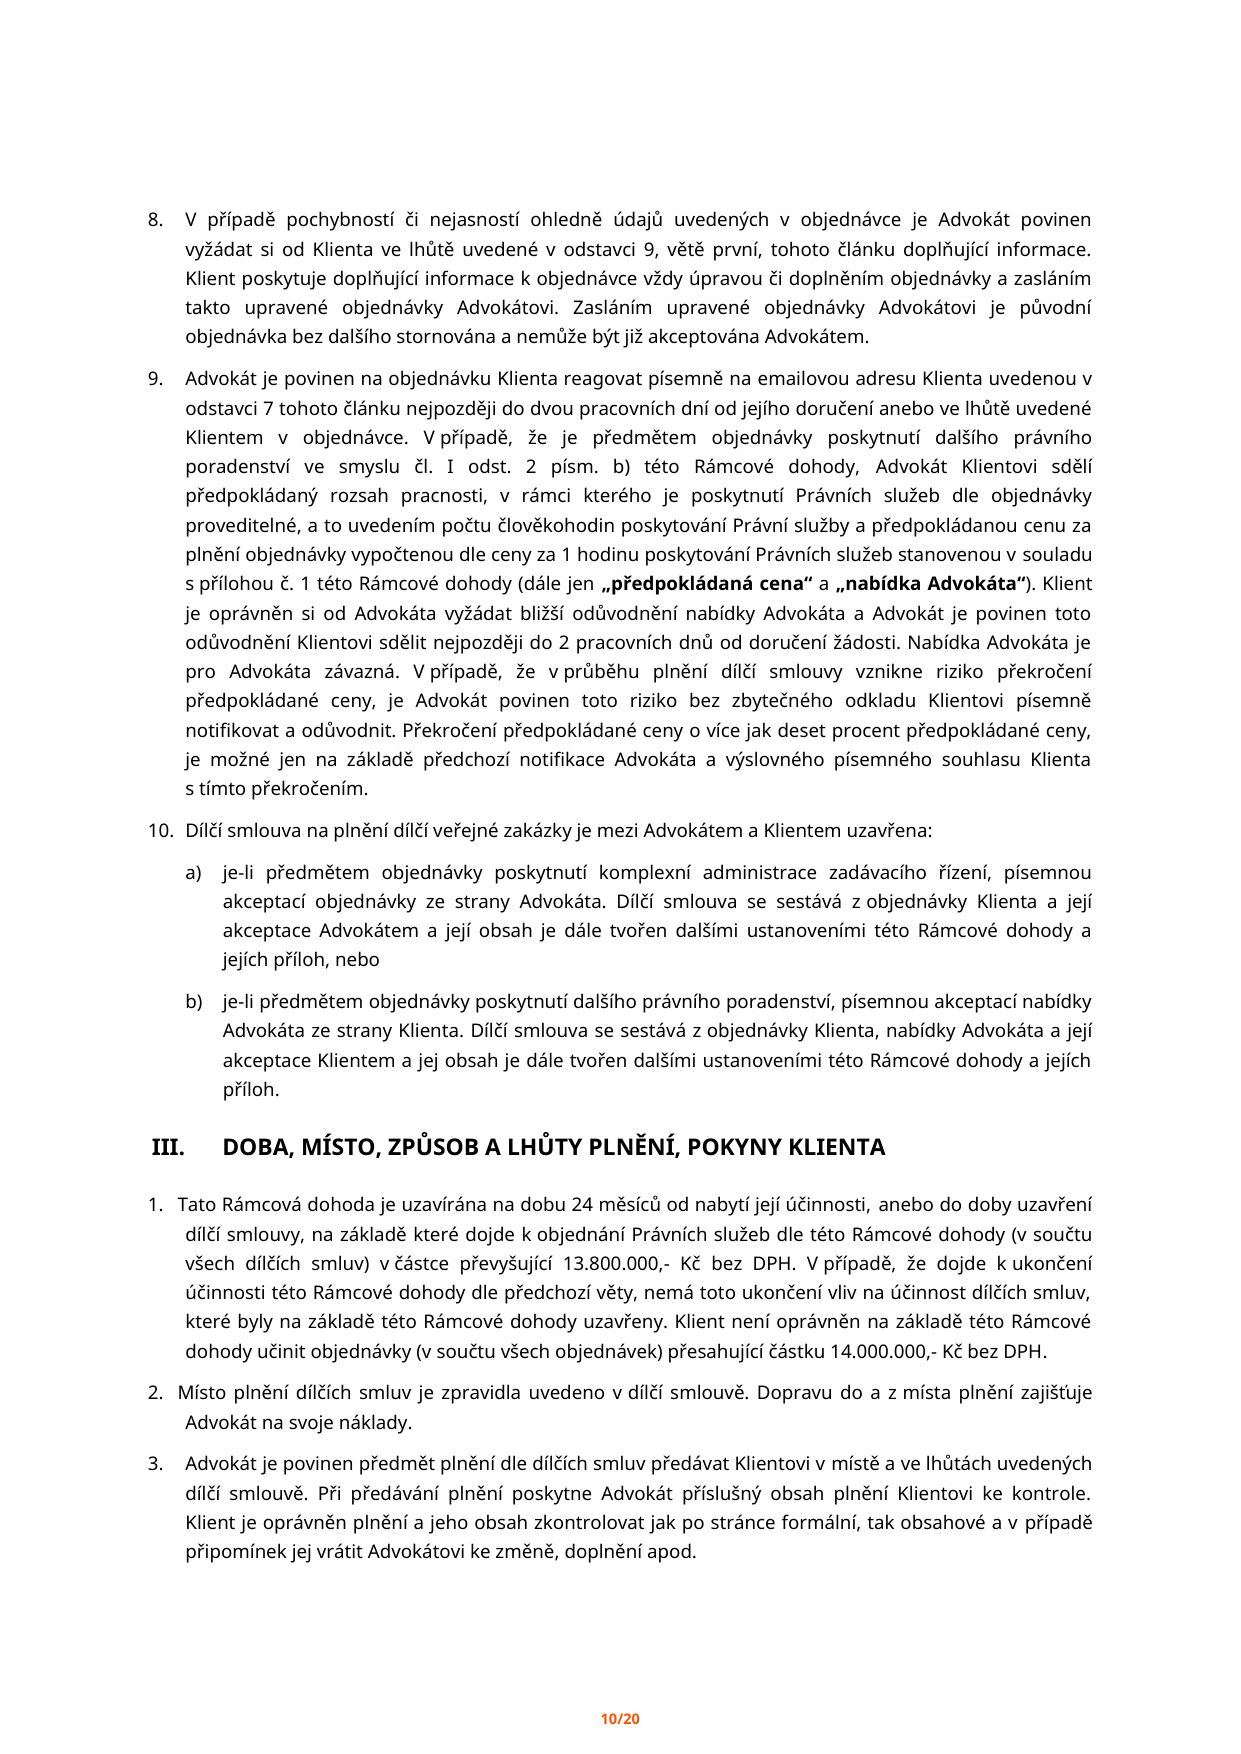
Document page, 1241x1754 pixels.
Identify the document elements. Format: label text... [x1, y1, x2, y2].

list Advokát je povinen na objednávku Klienta reagovat písemně na emailovou adresu Klienta uvedenou v odstavci 7 tohoto článku nejpozději do dvou pracovních dní od jejího doručení anebo ve lhůtě uvedené Klientem v objednávce. V případě, že je předmětem objednávky poskytnutí dalšího právního poradenství ve smyslu čl. I odst. 2 písm. b) této Rámcové dohody, Advokát Klientovi sdělí předpokládaný rozsah pracnosti, v rámci kterého je poskytnutí Právních služeb dle objednávky proveditelné, a to uvedením počtu člověkohodin poskytování Právní služby a předpokládanou cenu za plnění objednávky vypočtenou dle ceny za 1 hodinu poskytování Právních služeb stanovenou v souladu s přílohou č. 1 této Rámcové dohody (dále jen „předpokládaná cena“ a „nabídka Advokáta“). Klient je oprávněn si od Advokáta vyžádat bližší odůvodnění nabídky Advokáta a Advokát je povinen toto odůvodnění Klientovi sdělit nejpozději do 2 pracovních dnů od doručení žádosti. Nabídka Advokáta je pro Advokáta závazná. V případě, že v průběhu plnění dílčí smlouvy vznikne riziko překročení předpokládané ceny, je Advokát povinen toto riziko bez zbytečného odkladu Klientovi písemně notifikovat a odůvodnit. Překročení předpokládané ceny o více jak deset procent předpokládané ceny, je možné jen na základě předchozí notifikace Advokáta a výslovného písemného souhlasu Klienta s tímto překročením. [148, 366, 1093, 801]
list DOBA, MÍSTO, ZPŮSOB A LHŮTY PLNĚNÍ, POKYNY KLIENTA [185, 1131, 1093, 1162]
list V případě pochybností či nejasností ohledně údajů uvedených v objednávce je Advokát povinen vyžádat si od Klienta ve lhůtě uvedené v odstavci 9, větě první, tohoto článku doplňující informace. Klient poskytuje doplňující informace k objednávce vždy úpravou či doplněním objednávky a zasláním takto upravené objednávky Advokátovi. Zasláním upravené objednávky Advokátovi je původní objednávka bez dalšího stornována a nemůže být již akceptována Advokátem. [148, 207, 1093, 349]
list Tato Rámcová dohoda je uzavírána na dobu 24 měsíců od nabytí její účinnosti, anebo do doby uzavření dílčí smlouvy, na základě které dojde k objednání Právních služeb dle této Rámcové dohody (v součtu všech dílčích smluv) v částce převyšující 13.800.000,- Kč bez DPH. V případě, že dojde k ukončení účinnosti této Rámcové dohody dle předchozí věty, nemá toto ukončení vliv na účinnost dílčích smluv, které byly na základě této Rámcové dohody uzavřeny. Klient není oprávněn na základě této Rámcové dohody učinit objednávky (v součtu všech objednávek) přesahující částku 14.000.000,- Kč bez DPH. [148, 1192, 1093, 1363]
list je-li předmětem objednávky poskytnutí dalšího právního poradenství, písemnou akceptací nabídky Advokáta ze strany Klienta. Dílčí smlouva se sestává z objednávky Klienta, nabídky Advokáta a její akceptace Klientem a jej obsah je dále tvořen dalšími ustanoveními této Rámcové dohody a jejích příloh. [185, 988, 1093, 1102]
list je-li předmětem objednávky poskytnutí komplexní administrace zadávacího řízení, písemnou akceptací objednávky ze strany Advokáta. Dílčí smlouva se sestává z objednávky Klienta a její akceptace Advokátem a její obsah je dále tvořen dalšími ustanoveními této Rámcové dohody a jejích příloh, nebo [185, 859, 1093, 972]
list Místo plnění dílčích smluv je zpravidla uvedeno v dílčí smlouvě. Dopravu do a z místa plnění zajišťuje Advokát na svoje náklady. [148, 1380, 1093, 1434]
list Advokát je povinen předmět plnění dle dílčích smluv předávat Klientovi v místě a ve lhůtách uvedených dílčí smlouvě. Při předávání plnění poskytne Advokát příslušný obsah plnění Klientovi ke kontrole. Klient je oprávněn plnění a jeho obsah zkontrolovat jak po stránce formální, tak obsahové a v případě připomínek jej vrátit Advokátovi ke změně, doplnění apod. [148, 1451, 1093, 1564]
list Dílčí smlouva na plnění dílčí veřejné zakázky je mezi Advokátem a Klientem uzavřena: [148, 817, 1093, 843]
